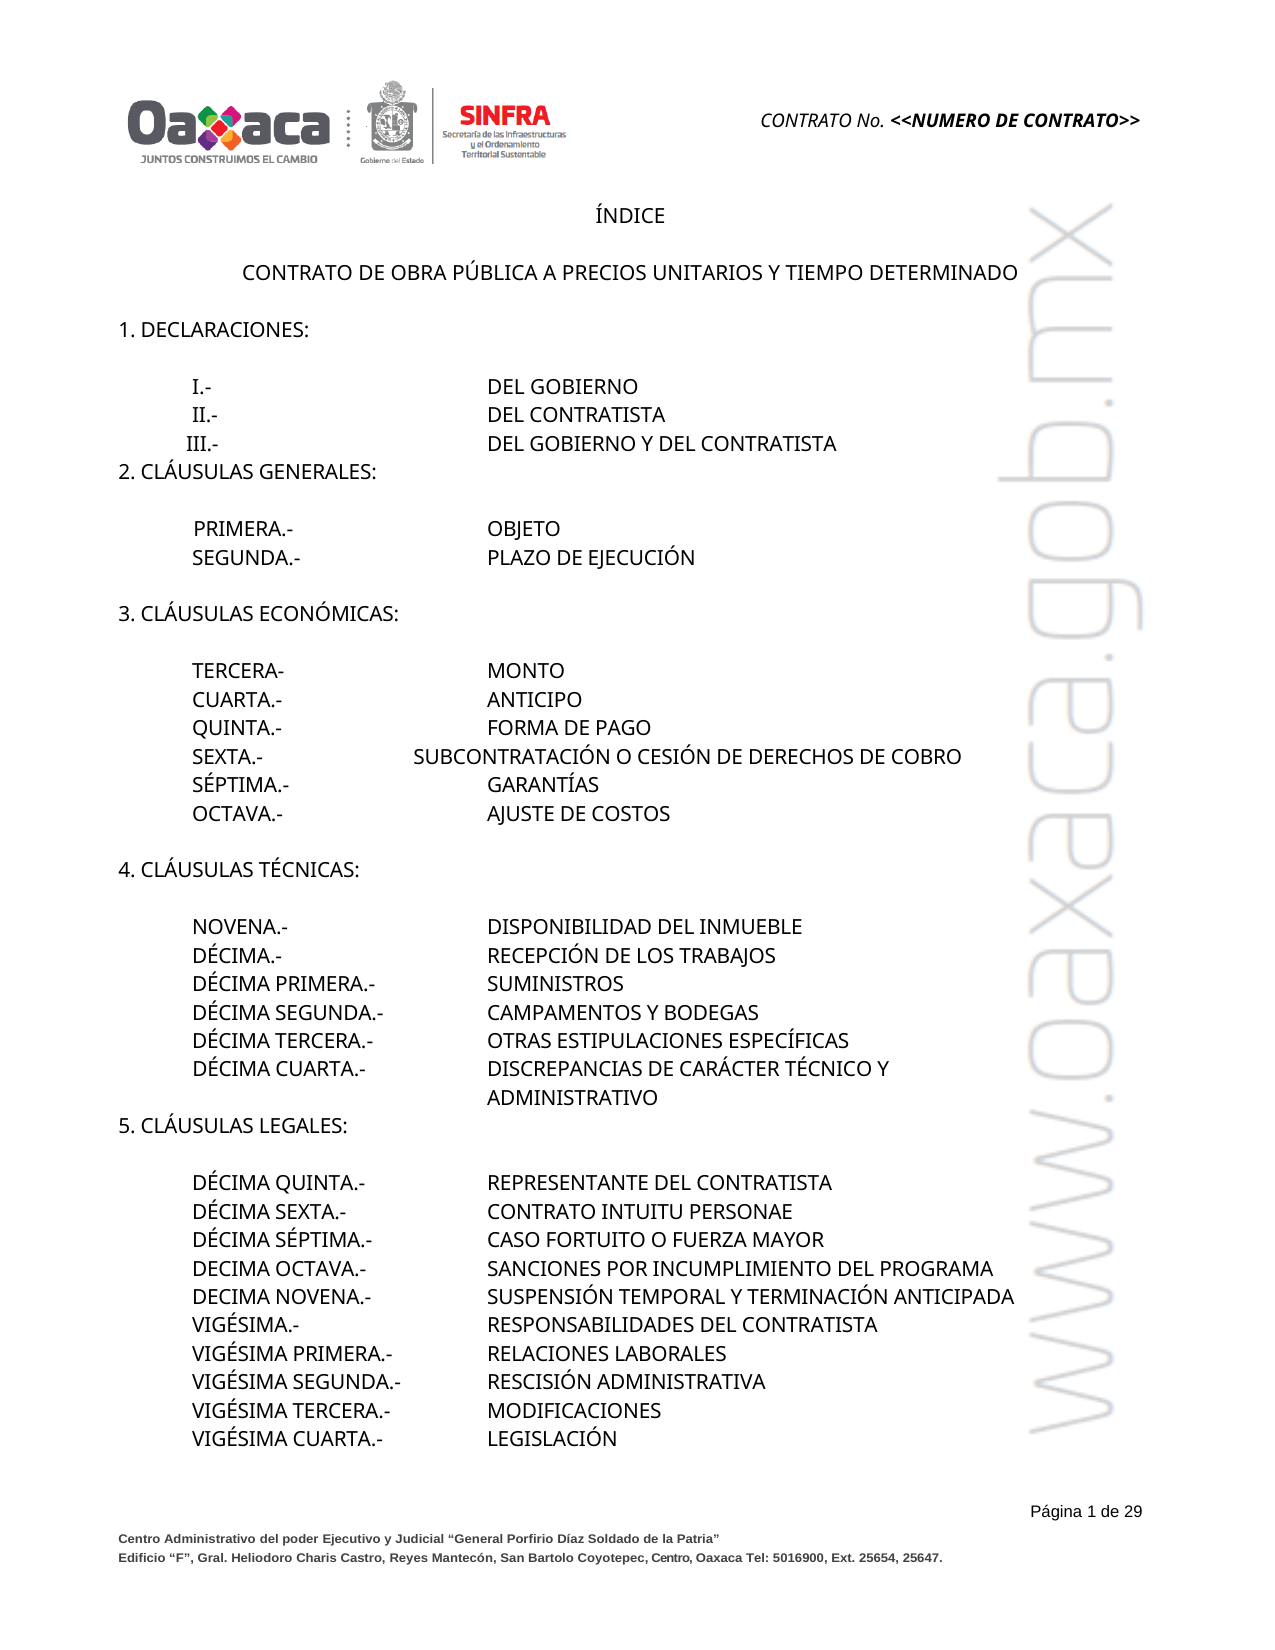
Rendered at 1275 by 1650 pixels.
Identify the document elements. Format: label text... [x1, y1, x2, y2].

text 3. CLÁUSULAS ECONÓMICAS: [118, 599, 1142, 628]
text 2. CLÁUSULAS GENERALES: [118, 457, 1142, 486]
subtitle I.- DEL GOBIERNO [118, 372, 1142, 401]
text VIGÉSIMA PRIMERA.- RELACIONES LABORALES [118, 1339, 1142, 1367]
text SEGUNDA.- PLAZO DE EJECUCIÓN [118, 543, 1142, 571]
text 5. CLÁUSULAS LEGALES: [118, 1111, 1142, 1140]
text CUARTA.- ANTICIPO [118, 685, 1142, 713]
text DÉCIMA.- RECEPCIÓN DE LOS TRABAJOS [118, 941, 1142, 969]
text III.- DEL GOBIERNO Y DEL CONTRATISTA [118, 429, 1142, 457]
text VIGÉSIMA.- RESPONSABILIDADES DEL CONTRATISTA [118, 1311, 1142, 1339]
text DÉCIMA PRIMERA.- SUMINISTROS [118, 969, 1142, 998]
text DÉCIMA SÉPTIMA.- CASO FORTUITO O FUERZA MAYOR [118, 1225, 1142, 1254]
text VIGÉSIMA TERCERA.- MODIFICACIONES [118, 1396, 1142, 1424]
text TERCERA- MONTO [118, 656, 1142, 685]
text PRIMERA.- OBJETO [118, 514, 1142, 543]
text 4. CLÁUSULAS TÉCNICAS: [118, 856, 1142, 884]
text QUINTA.- FORMA DE PAGO [118, 713, 1142, 742]
text DECIMA OCTAVA.- SANCIONES POR INCUMPLIMIENTO DEL PROGRAMA [118, 1254, 1142, 1282]
text SEXTA.- SUBCONTRATACIÓN O CESIÓN DE DERECHOS DE COBRO [118, 742, 1142, 770]
text ÍNDICE [118, 201, 1142, 230]
text VIGÉSIMA CUARTA.- LEGISLACIÓN [118, 1424, 1142, 1453]
text DÉCIMA SEXTA.- CONTRATO INTUITU PERSONAE [118, 1197, 1142, 1225]
text OCTAVA.- AJUSTE DE COSTOS [118, 799, 1142, 827]
text II.- DEL CONTRATISTA [118, 401, 1142, 429]
text DÉCIMA QUINTA.- REPRESENTANTE DEL CONTRATISTA [118, 1168, 1142, 1197]
text NOVENA.- DISPONIBILIDAD DEL INMUEBLE [118, 912, 1142, 941]
text DÉCIMA TERCERA.- OTRAS ESTIPULACIONES ESPECÍFICAS [118, 1026, 1142, 1054]
text DÉCIMA SEGUNDA.- CAMPAMENTOS Y BODEGAS [118, 998, 1142, 1026]
text DECIMA NOVENA.- SUSPENSIÓN TEMPORAL Y TERMINACIÓN ANTICIPADA [118, 1282, 1142, 1311]
text 1. DECLARACIONES: [118, 315, 1142, 344]
text CONTRATO DE OBRA PÚBLICA A PRECIOS UNITARIOS Y TIEMPO DETERMINADO [118, 258, 1142, 287]
picture [963, 182, 1176, 1471]
text DÉCIMA CUARTA.- DISCREPANCIAS DE CARÁCTER TÉCNICO Y ADMINISTRATIVO [0, 1054, 1142, 1111]
text VIGÉSIMA SEGUNDA.- RESCISIÓN ADMINISTRATIVA [118, 1367, 1142, 1396]
text SÉPTIMA.- GARANTÍAS [118, 770, 1142, 799]
picture [118, 73, 577, 180]
